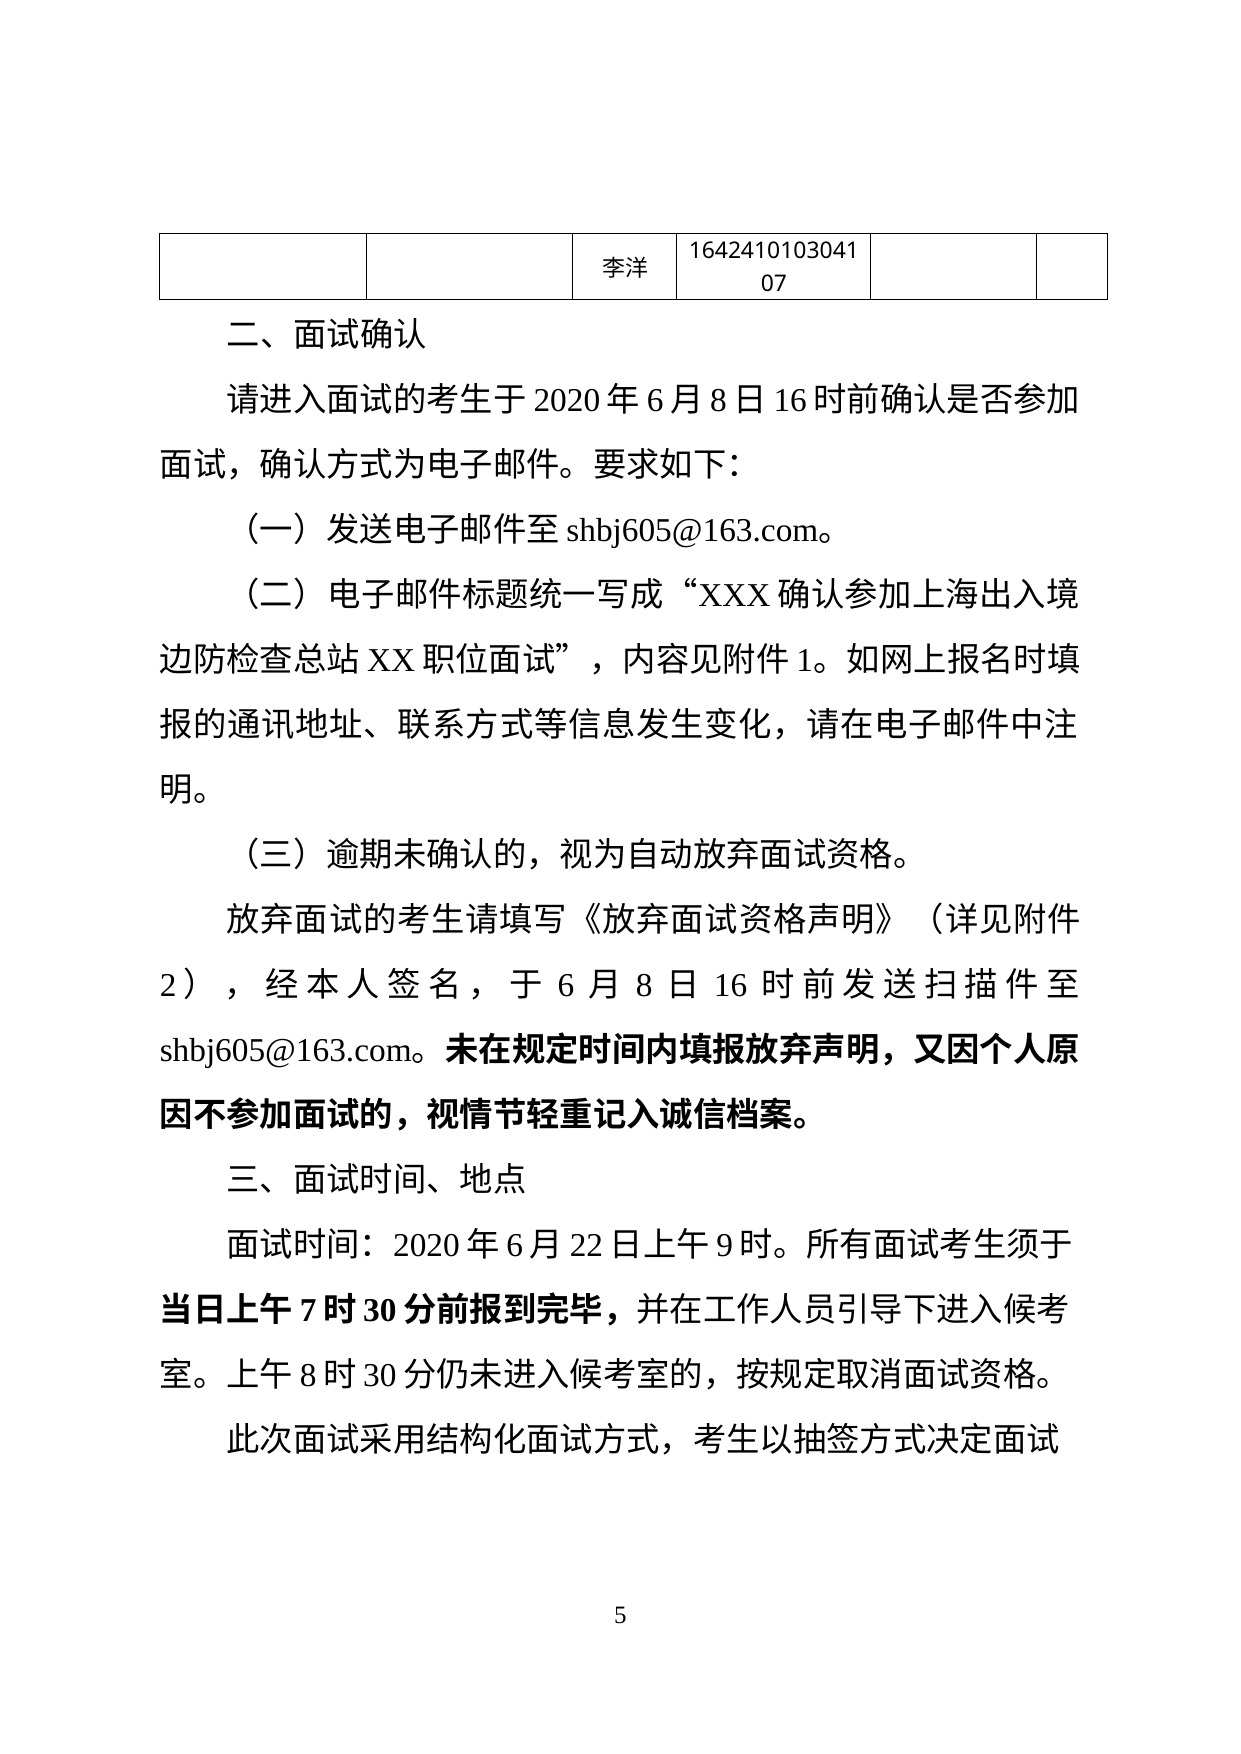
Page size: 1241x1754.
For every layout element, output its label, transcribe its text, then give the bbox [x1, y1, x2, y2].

text （二）电子邮件标题统一写成“XXX确认参加上海出入境边防检查总站XX职位面试”，内容见附件1。如网上报名时填报的通讯地址、联系方式等信息发生变化，请在电子邮件中注明。 [159, 560, 1081, 820]
text （三）逾期未确认的，视为自动放弃面试资格。 [159, 820, 1081, 885]
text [159, 1405, 1081, 1470]
text 三、面试时间、地点 [159, 1145, 1081, 1210]
table_cell 李洋 [573, 234, 676, 299]
text 面试时间：2020年6月22日上午9时。所有面试考生须于当日上午7时30分前报到完毕，并在工作人员引导下进入候考室。上午8时30分仍未进入候考室的，按规定取消面试资格。 [159, 1210, 1081, 1405]
text （一）发送电子邮件至shbj605@163.com。 [159, 495, 1081, 560]
text 放弃面试的考生请填写《放弃面试资格声明》（详见附件2），经本人签名，于6月8日16时前发送扫描件至shbj605@163.com。未在规定时间内填报放弃声明，又因个人原因不参加面试的，视情节轻重记入诚信档案。 [159, 885, 1081, 1145]
text 二、面试确认 [159, 300, 1081, 365]
table_cell [1037, 234, 1107, 299]
table_cell 164241010304107 [677, 234, 870, 299]
text 请进入面试的考生于2020年6月8日16时前确认是否参加面试，确认方式为电子邮件。要求如下： [159, 365, 1081, 495]
